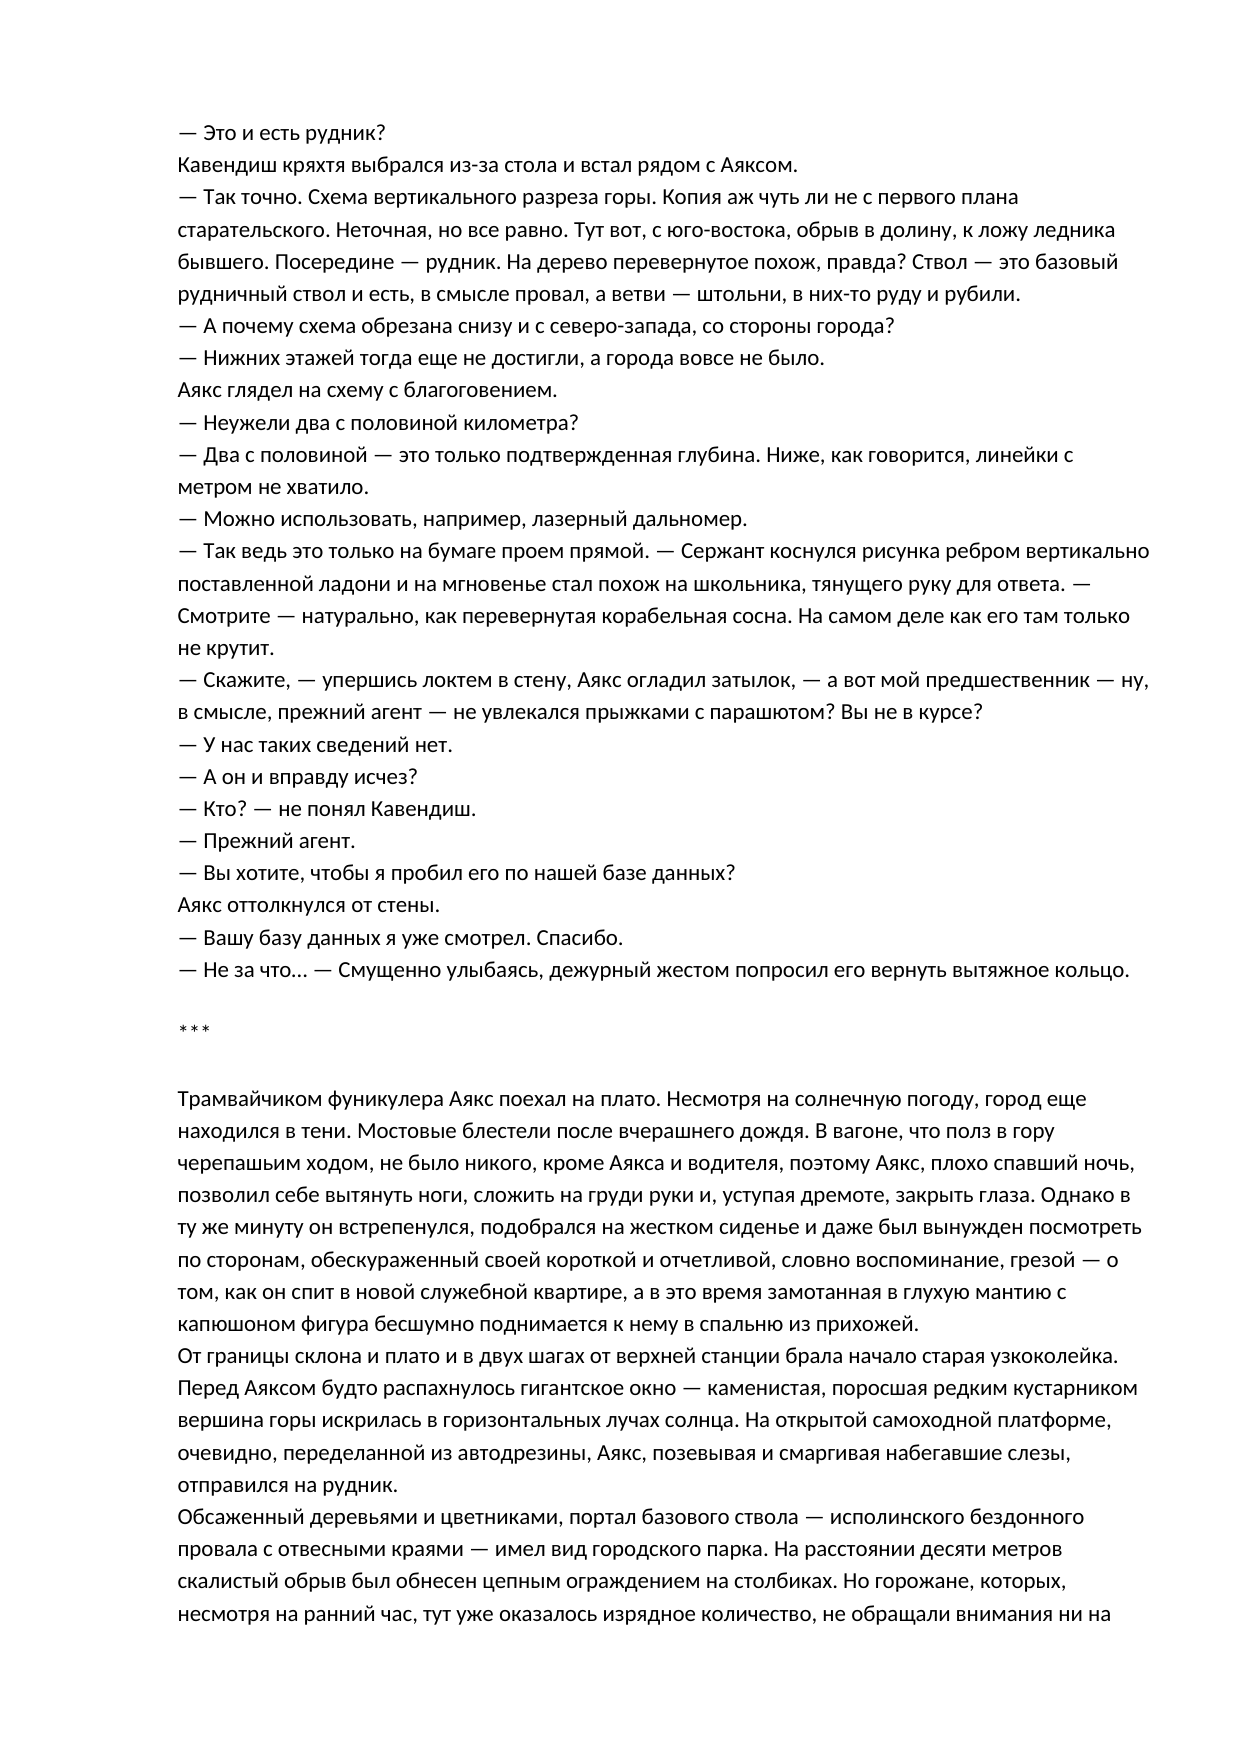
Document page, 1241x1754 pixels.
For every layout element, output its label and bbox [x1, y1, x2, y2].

text [177, 118, 1152, 1627]
